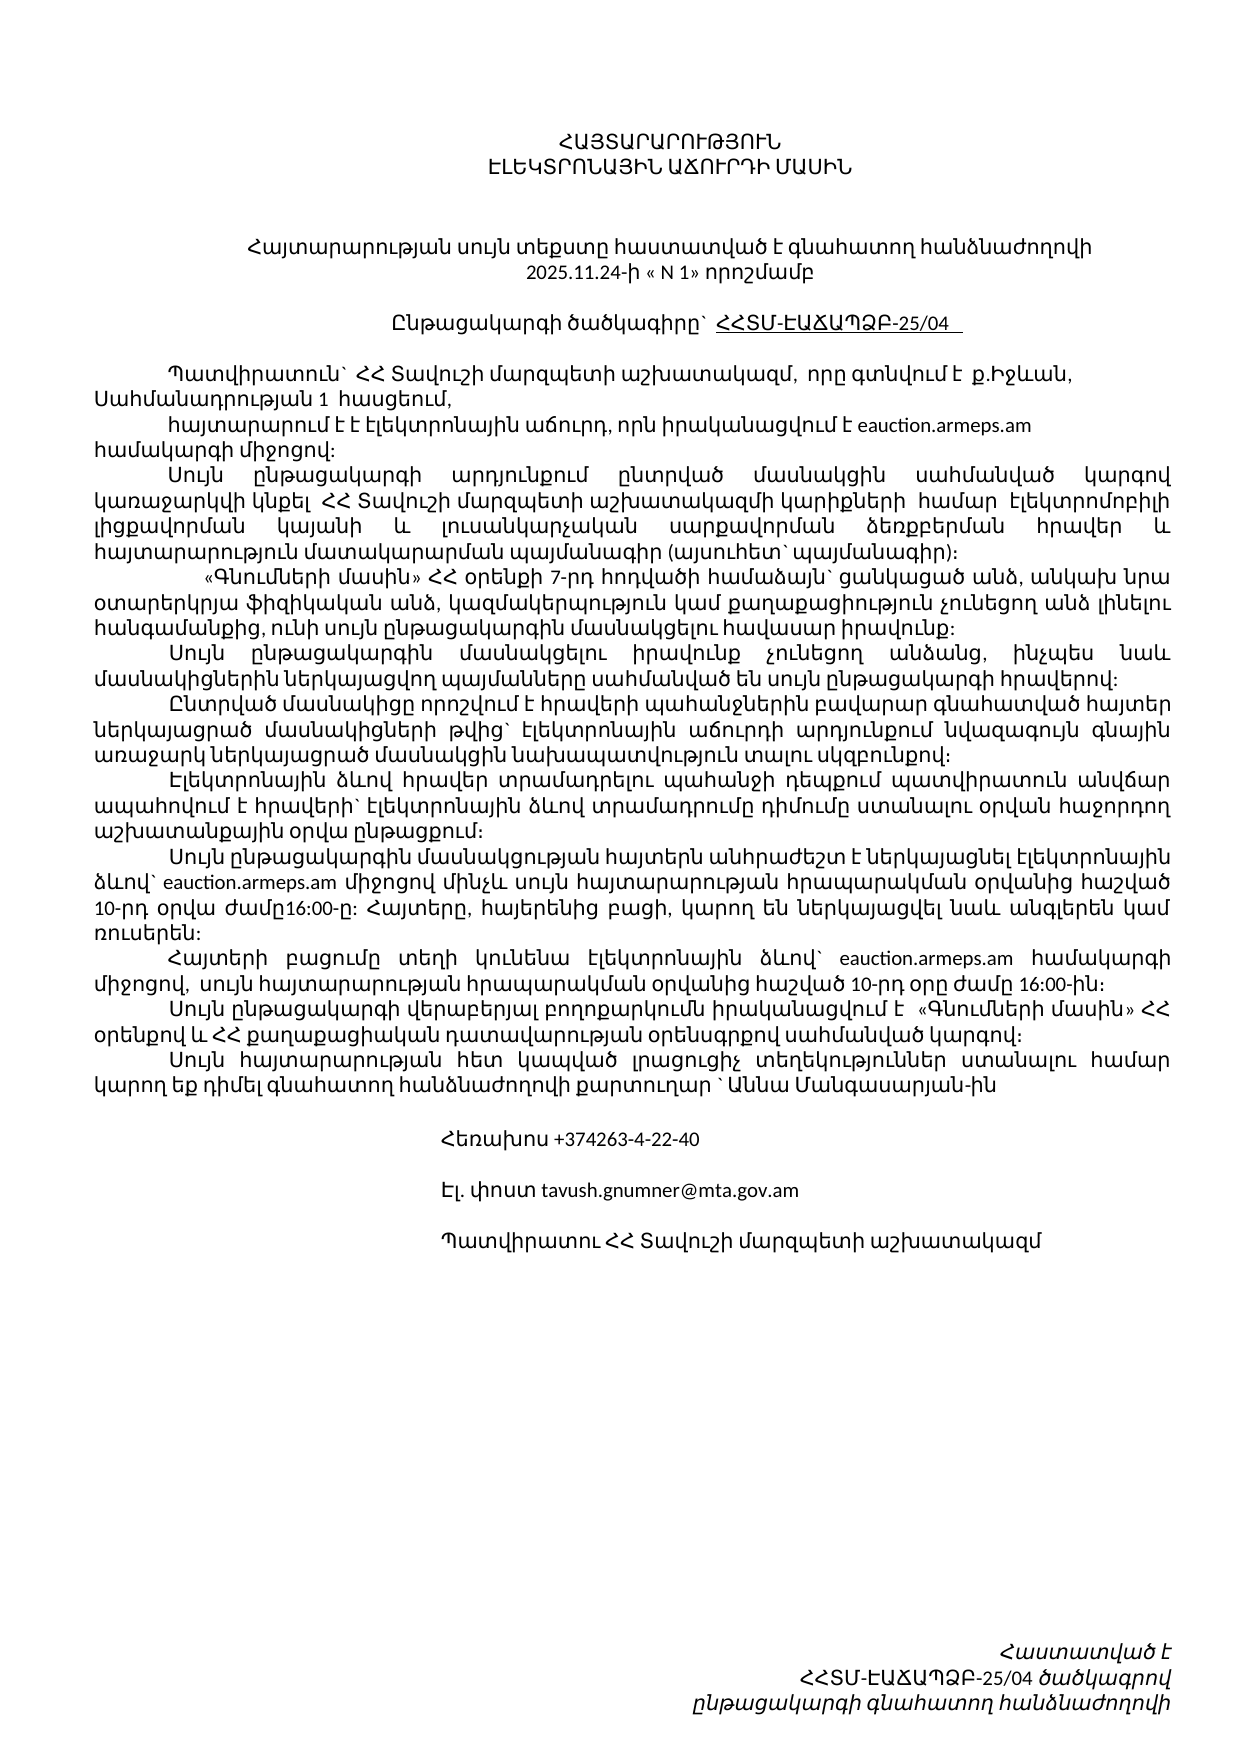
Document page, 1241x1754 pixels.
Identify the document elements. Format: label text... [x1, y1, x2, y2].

text Սույն ընթացակարգի արդյունքում ընտրված մասնակցին սահմանված կարգով կառաջարկվի կնքել ՀՀ Տավուշի մարզպետի աշխատակազմի կարիքների համար էլեկտրոմոբիլի լիցքավորման կայանի և լուսանկարչական սարքավորման ձեռքբերման հրավեր և հայտարարություն մատակարարման պայմանագիր (այսուհետ` պայմանագիր)։ [94, 463, 1171, 564]
text Հաստատված է [94, 1639, 1171, 1665]
text Ընտրված մասնակիցը որոշվում է հրավերի պահանջներին բավարար գնահատված հայտեր ներկայացրած մասնակիցների թվից` էլեկտրոնային աճուրդի արդյունքում նվազագույն գնային առաջարկ ներկայացրած մասնակցին նախապատվություն տալու սկզբունքով։ [94, 691, 1171, 768]
text Հայտարարության սույն տեքստը հաստատված է գնահատող հանձնաժողովի [94, 234, 1171, 259]
text հայտարարում է է էլեկտրոնային աճուրդ, որն իրականացվում է eauction.armeps.am համակարգի միջոցով: [94, 412, 1171, 463]
text Հեռախոս +374263-4-22-40 [94, 1126, 1171, 1152]
text 2025.11.24 -ի « N 1» որոշմամբ [94, 259, 1171, 285]
text Ընթացակարգի ծածկագիրը` ՀՀՏՄ-ԷԱՃԱՊՁԲ-25/04 [94, 310, 1171, 336]
text ընթացակարգի գնահատող հանձնաժողովի [94, 1690, 1171, 1716]
text Պատվիրատուն` ՀՀ Տավուշի մարզպետի աշխատակազմ, որը գտնվում է ք.Իջևան, Սահմանադրության 1 հասցեում, [94, 361, 1171, 412]
text ԷԼԵԿՏՐՈՆԱՅԻՆ ԱՃՈՒՐԴԻ ՄԱՍԻՆ [94, 154, 1171, 180]
text Սույն հայտարարության հետ կապված լրացուցիչ տեղեկություններ ստանալու համար կարող եք դիմել գնահատող հանձնաժողովի քարտուղար ` Աննա Մանգասարյան-ին [94, 1047, 1171, 1098]
text ՀՀՏՄ-ԷԱՃԱՊՁԲ-25/04 ծածկագրով [94, 1665, 1171, 1690]
text «Գնումների մասին» ՀՀ օրենքի 7-րդ հոդվածի համաձայն` ցանկացած անձ, անկախ նրա օտարերկրյա ֆիզիկական անձ, կազմակերպություն կամ քաղաքացիություն չունեցող անձ լինելու հանգամանքից, ունի սույն ընթացակարգին մասնակցելու հավասար իրավունք: [94, 564, 1171, 641]
text Հայտերի բացումը տեղի կունենա էլեկտրոնային ձևով` eauction.armeps.am համակարգի միջոցով, սույն հայտարարության հրապարակման օրվանից հաշված 10-րդ օրը ժամը 16:00-ին։ [94, 946, 1171, 996]
text Էլեկտրոնային ձևով հրավեր տրամադրելու պահանջի դեպքում պատվիրատուն անվճար ապահովում է հրավերի` էլեկտրոնային ձևով տրամադրումը դիմումը ստանալու օրվան հաջորդող աշխատանքային օրվա ընթացքում։ [94, 768, 1171, 844]
text ՀԱՅՏԱՐԱՐՈՒԹՅՈՒՆ [94, 129, 1171, 154]
text Էլ. փոստ tavush.gnumner@mta.gov.am [94, 1177, 1171, 1203]
text Պատվիրատու ՀՀ Տավուշի մարզպետի աշխատակազմ [94, 1228, 1171, 1253]
text Սույն ընթացակարգին մասնակցելու իրավունք չունեցող անձանց, ինչպես նաև մասնակիցներին ներկայացվող պայմանները սահմանված են սույն ընթացակարգի հրավերով: [94, 641, 1171, 691]
text Սույն ընթացակարգի վերաբերյալ բողոքարկումն իրականացվում է «Գնումների մասին» ՀՀ օրենքով և ՀՀ քաղաքացիական դատավարության օրենսգրքով սահմանված կարգով։ [94, 996, 1171, 1047]
text Սույն ընթացակարգին մասնակցության հայտերն անհրաժեշտ է ներկայացնել էլեկտրոնային ձևով` eauction.armeps.am միջոցով մինչև սույն հայտարարության հրապարակման օրվանից հաշված 10-րդ օրվա ժամը16:00-ը: Հայտերը, հայերենից բացի, կարող են ներկայացվել նաև անգլերեն կամ ռուսերեն: [94, 844, 1171, 946]
